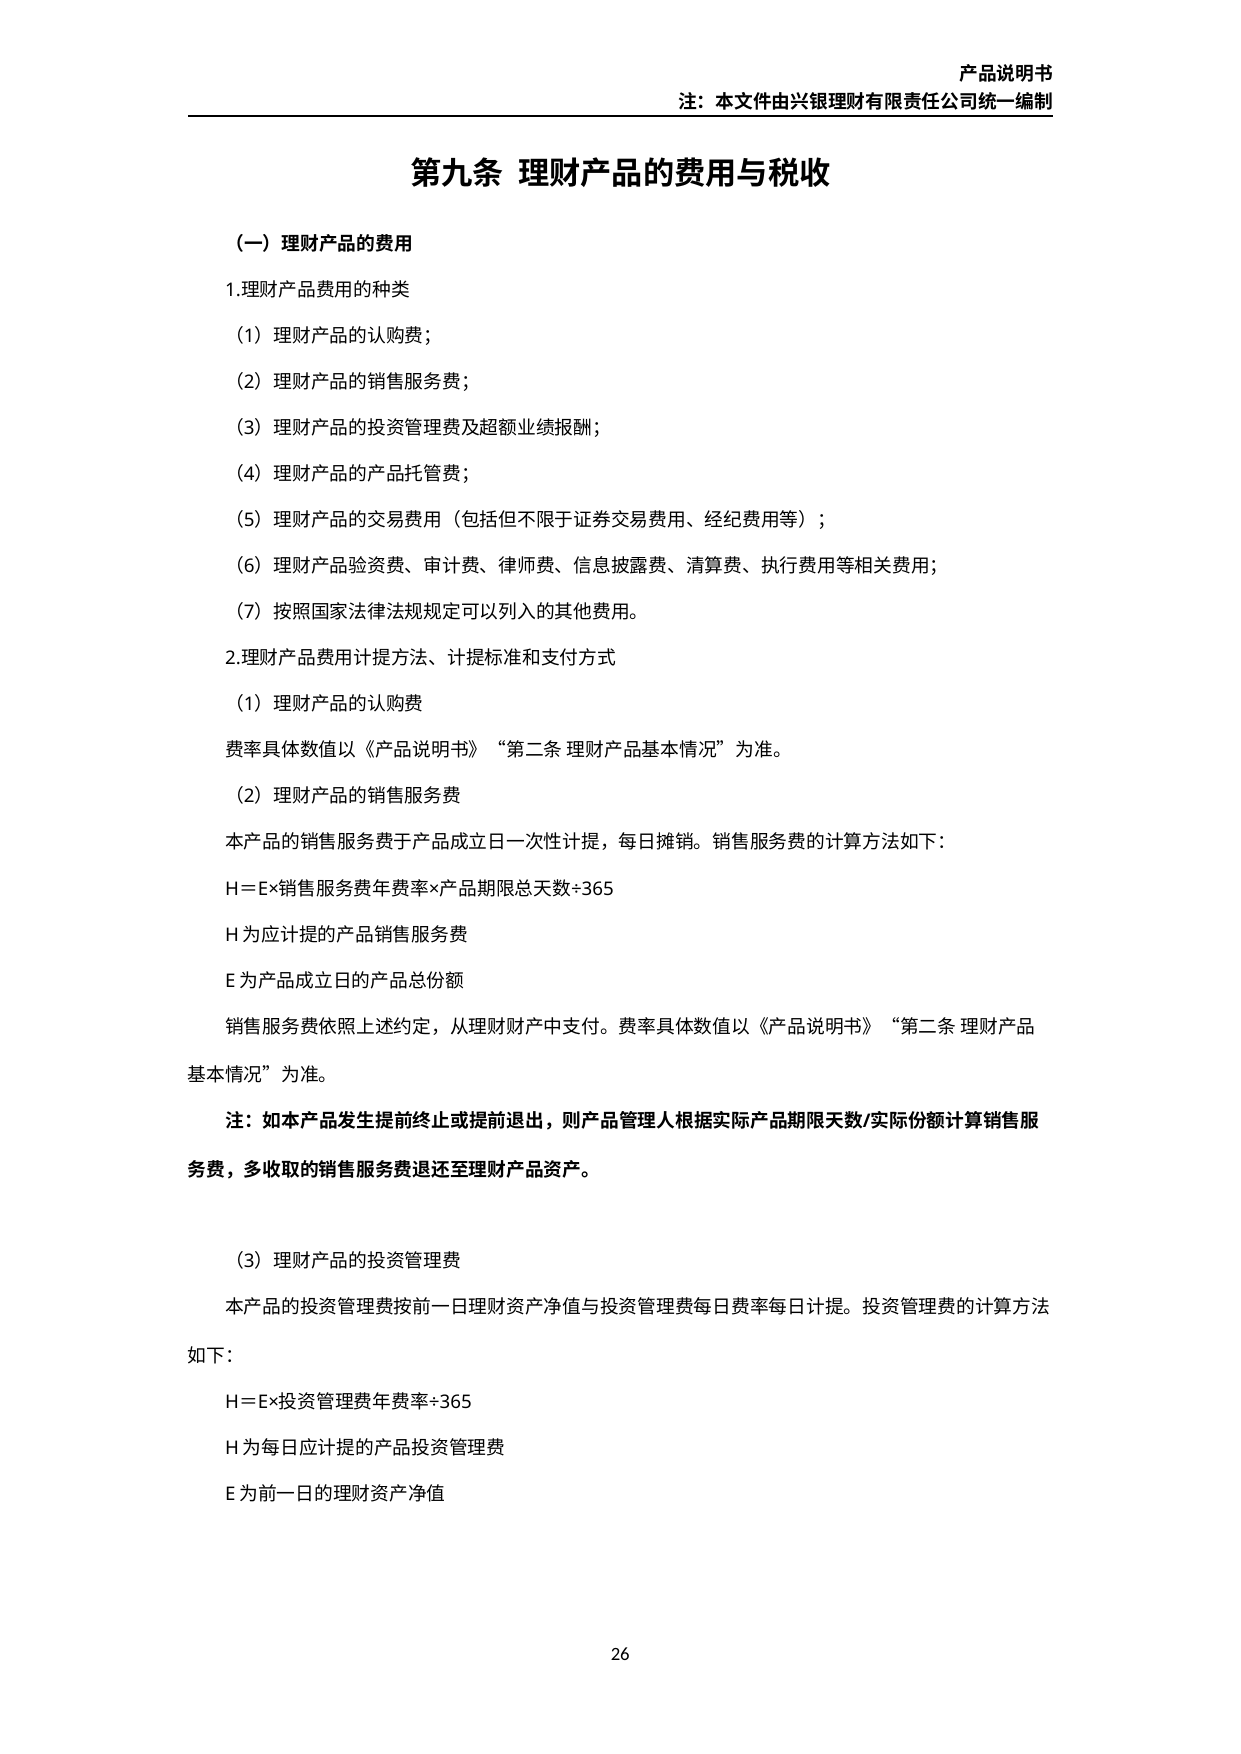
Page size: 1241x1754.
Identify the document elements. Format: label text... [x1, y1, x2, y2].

text H为每日应计提的产品投资管理费 [187, 1430, 1053, 1463]
text （1）理财产品的认购费； [187, 318, 1053, 351]
text 费率具体数值以《产品说明书》“第二条 理财产品基本情况”为准。 [187, 732, 1053, 765]
text H＝E×销售服务费年费率×产品期限总天数÷365 [187, 871, 1053, 903]
text H为应计提的产品销售服务费 [187, 917, 1053, 949]
text E为产品成立日的产品总份额 [187, 963, 1053, 995]
text 本产品的投资管理费按前一日理财资产净值与投资管理费每日费率每日计提。投资管理费的计算方法如下： [187, 1289, 1053, 1371]
text （一）理财产品的费用 [187, 226, 1053, 258]
text E为前一日的理财资产净值 [187, 1476, 1053, 1509]
text （1）理财产品的认购费 [187, 686, 1053, 719]
text （5）理财产品的交易费用（包括但不限于证券交易费用、经纪费用等）； [187, 502, 1053, 535]
text （3）理财产品的投资管理费及超额业绩报酬； [187, 410, 1053, 443]
subtitle 第九条 理财产品的费用与税收 [187, 138, 1053, 203]
text H＝E×投资管理费年费率÷365 [187, 1384, 1053, 1417]
text 注：如本产品发生提前终止或提前退出，则产品管理人根据实际产品期限天数/实际份额计算销售服务费，多收取的销售服务费退还至理财产品资产。 [187, 1103, 1053, 1185]
text 1.理财产品费用的种类 [187, 272, 1053, 304]
text （7）按照国家法律法规规定可以列入的其他费用。 [187, 594, 1053, 627]
text （2）理财产品的销售服务费； [187, 364, 1053, 397]
text （2）理财产品的销售服务费 [187, 778, 1053, 811]
text 本产品的销售服务费于产品成立日一次性计提，每日摊销。销售服务费的计算方法如下： [187, 824, 1053, 857]
text 2.理财产品费用计提方法、计提标准和支付方式 [187, 640, 1053, 673]
text 销售服务费依照上述约定，从理财财产中支付。费率具体数值以《产品说明书》“第二条 理财产品基本情况”为准。 [187, 1009, 1053, 1090]
text （4）理财产品的产品托管费； [187, 456, 1053, 489]
text （6）理财产品验资费、审计费、律师费、信息披露费、清算费、执行费用等相关费用； [187, 548, 1053, 581]
text （3）理财产品的投资管理费 [187, 1243, 1053, 1276]
